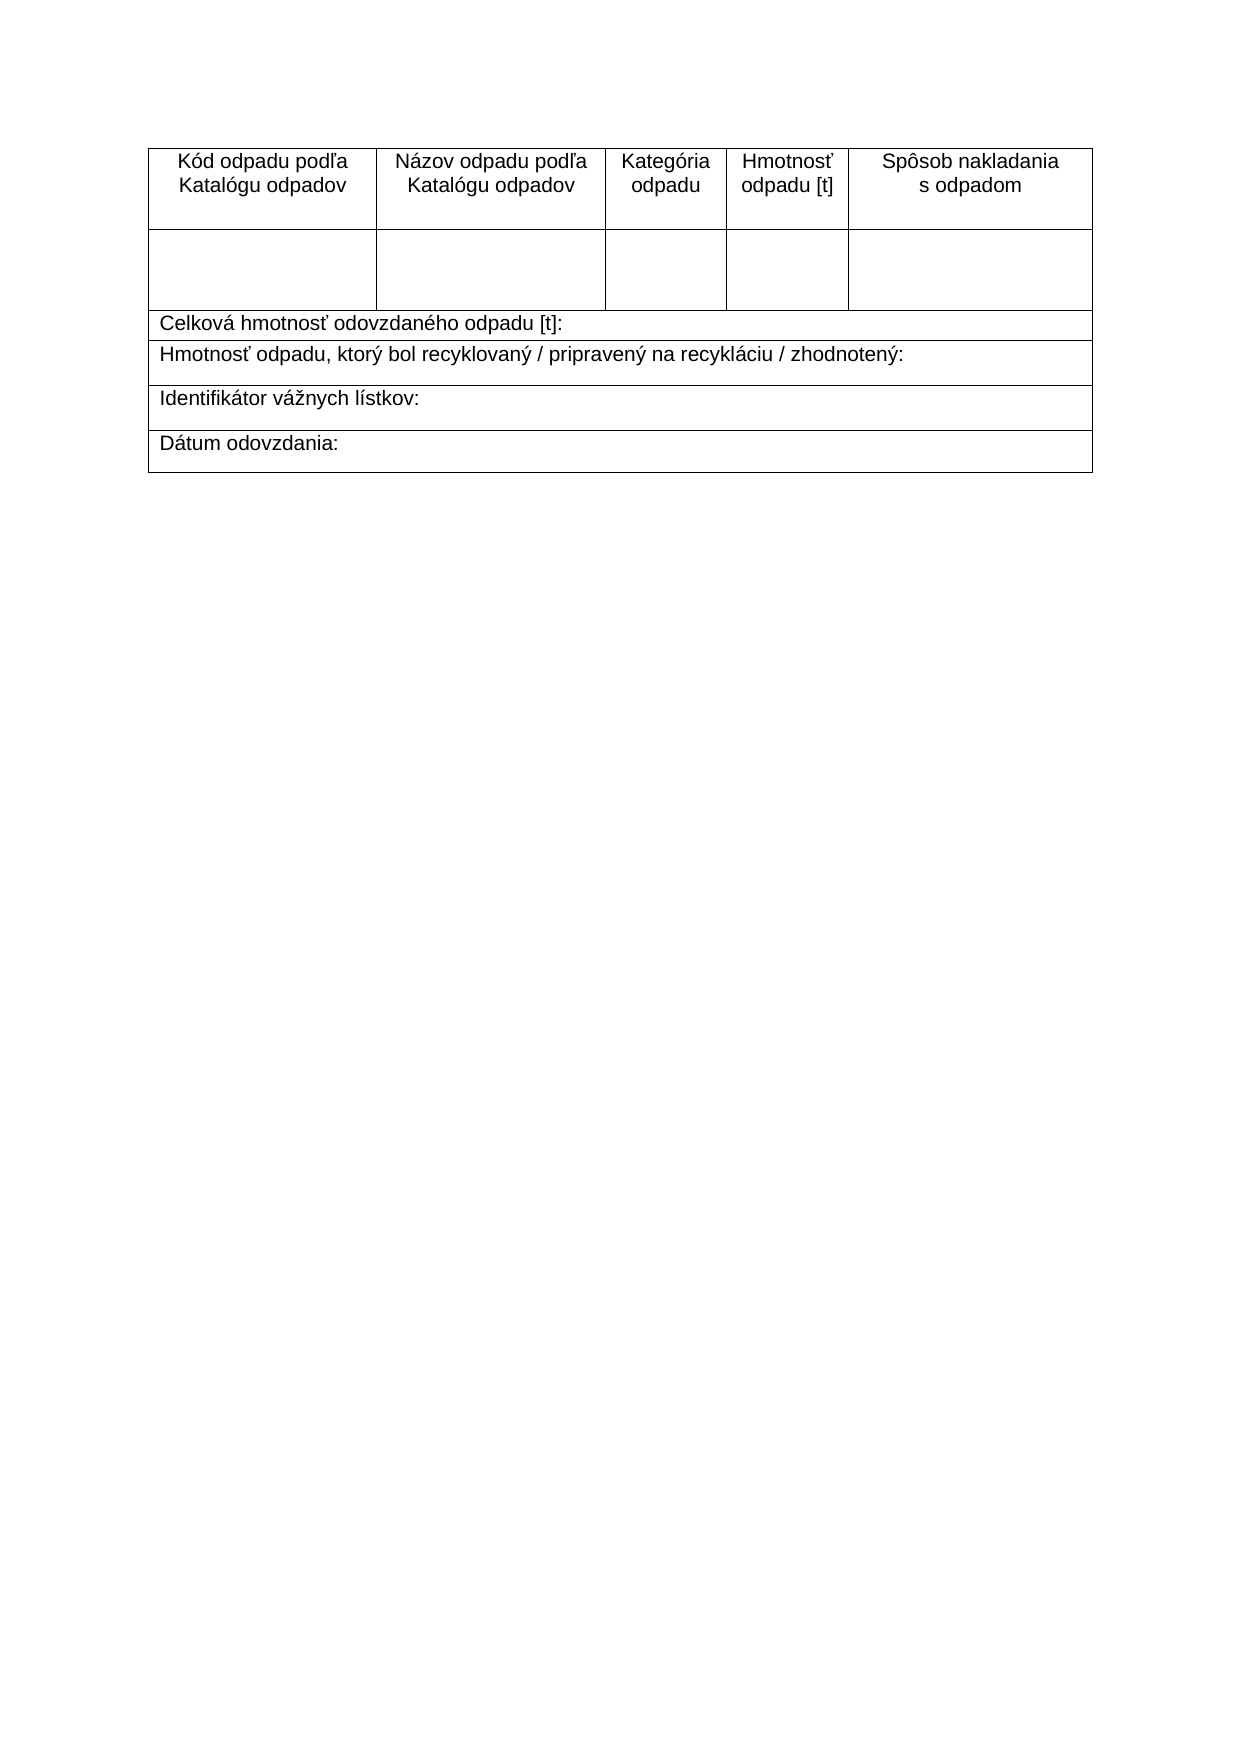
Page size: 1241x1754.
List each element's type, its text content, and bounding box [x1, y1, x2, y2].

table_cell Názov odpadu podľa Katalógu odpadov [377, 149, 605, 228]
table_cell Hmotnosť odpadu, ktorý bol recyklovaný / pripravený na recykláciu / zhodnotený: [149, 341, 1092, 385]
table_cell [727, 230, 848, 309]
table_cell Kategória odpadu [606, 149, 726, 228]
table_cell [149, 230, 376, 309]
table_cell [606, 230, 726, 309]
table_cell Identifikátor vážnych lístkov: [149, 386, 1092, 430]
table_cell Dátum odovzdania: [149, 431, 1092, 472]
table_cell [377, 230, 605, 309]
table_cell Celková hmotnosť odovzdaného odpadu [t]: [149, 311, 1092, 340]
table_cell [849, 230, 1092, 309]
table_cell Hmotnosť odpadu [t] [727, 149, 848, 228]
table_cell Spôsob nakladania s odpadom [849, 149, 1092, 228]
table_cell Kód odpadu podľa Katalógu odpadov [149, 149, 376, 228]
